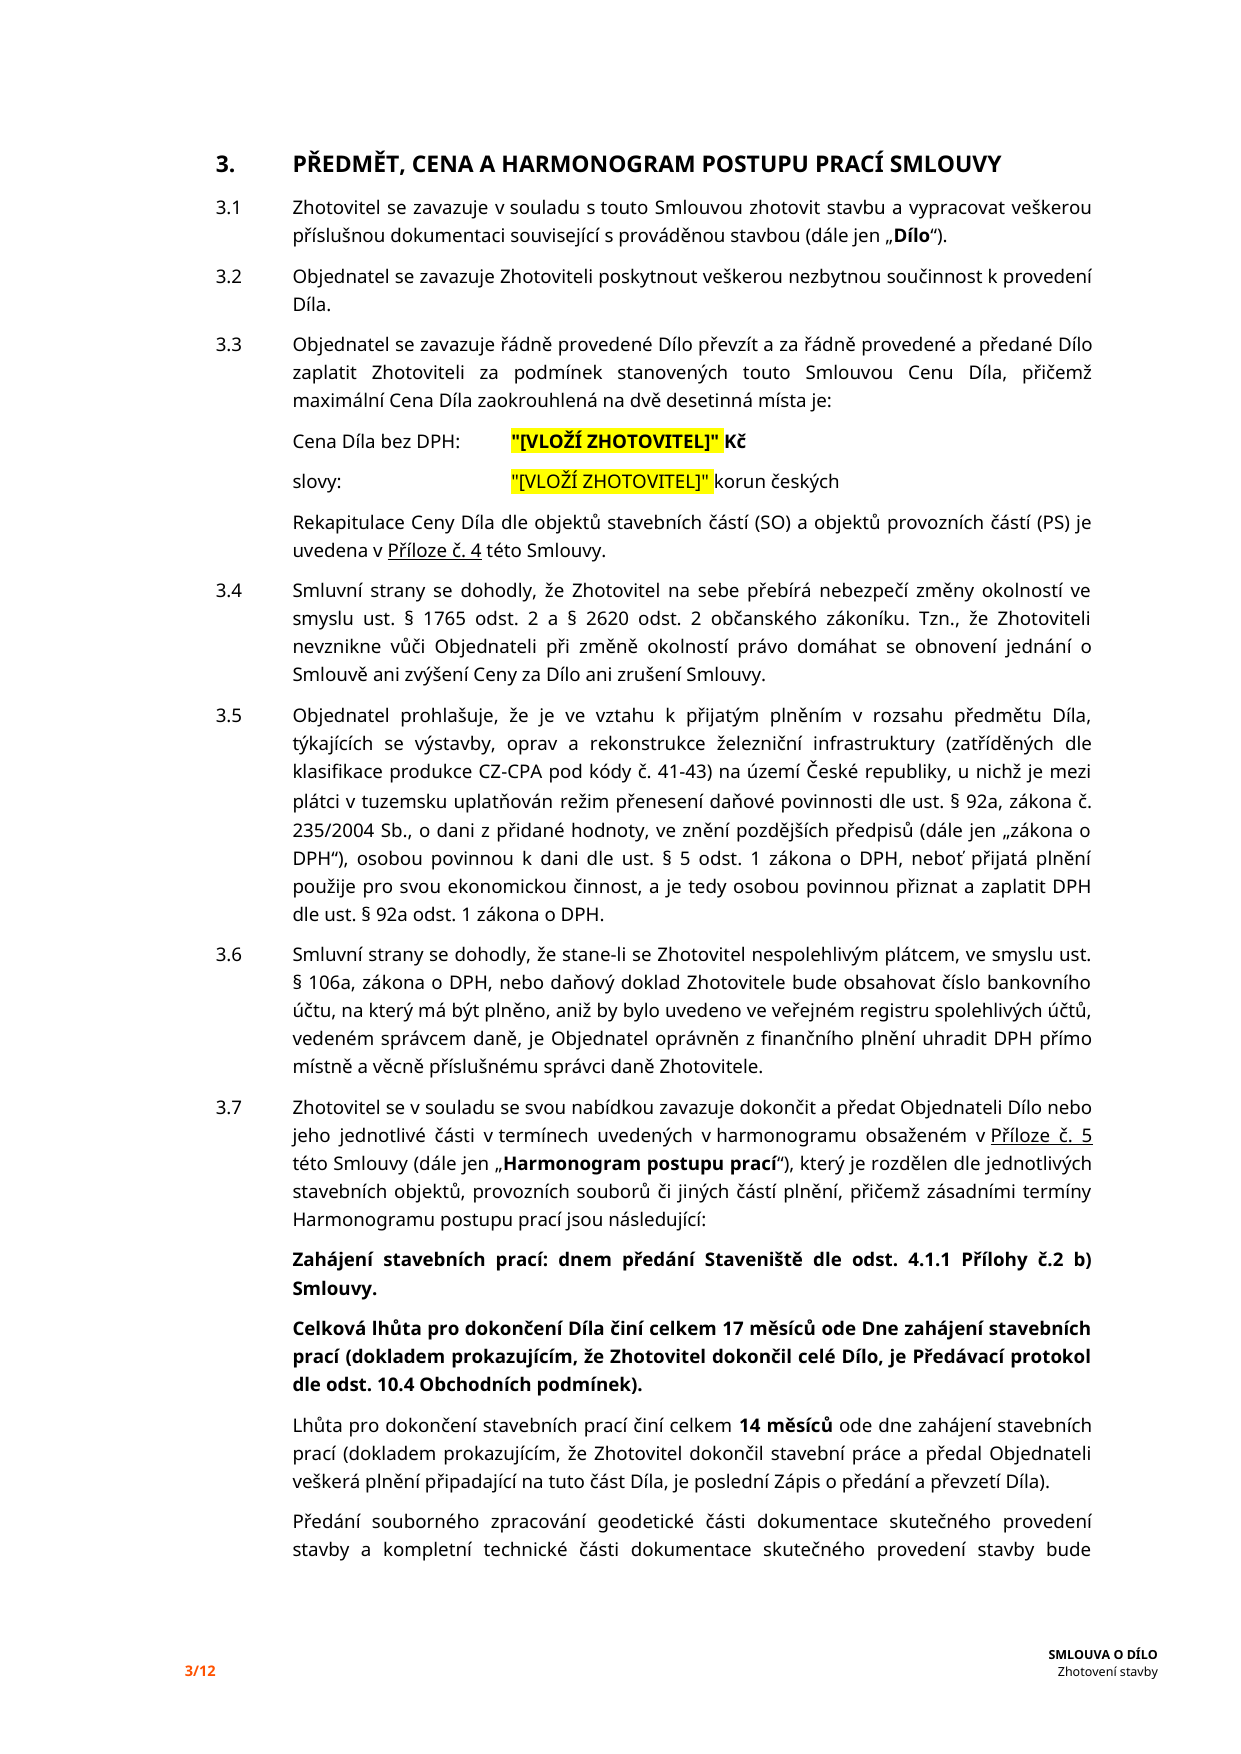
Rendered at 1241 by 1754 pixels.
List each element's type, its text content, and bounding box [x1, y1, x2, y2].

text Objednatel se zavazuje Zhotoviteli poskytnout veškerou nezbytnou součinnost k provedení Díla. [216, 263, 1093, 316]
text Cena Díla bez DPH: Kč [724, 428, 1093, 453]
text Zhotovitel se v souladu se svou nabídkou zavazuje dokončit a předat Objednateli Dílo nebo jeho jednotlivé části v termínech uvedených v harmonogramu obsaženém v Příloze č. 5 této Smlouvy (dále jen „Harmonogram postupu prací“), který je rozdělen dle jednotlivých stavebních objektů, provozních souborů či jiných částí plnění, přičemž zásadními termíny Harmonogramu postupu prací jsou následující: [216, 1094, 1093, 1232]
text Rekapitulace Ceny Díla dle objektů stavebních částí (SO) a objektů provozních částí (PS) je uvedena v Příloze č. 4 této Smlouvy. [292, 509, 1093, 563]
text Zahájení stavebních prací: dnem předání Staveniště dle odst. 4.1.1 Přílohy č.2 b) Smlouvy. [292, 1247, 1093, 1300]
text Objednatel se zavazuje řádně provedené Dílo převzít a za řádně provedené a předané Dílo zaplatit Zhotoviteli za podmínek stanovených touto Smlouvou Cenu Díla, přičemž maximální Cena Díla zaokrouhlená na dvě desetinná místa je: [216, 331, 1093, 413]
text Lhůta pro dokončení stavebních prací činí celkem 14 měsíců ode dne zahájení stavebních prací (dokladem prokazujícím, že Zhotovitel dokončil stavební práce a předal Objednateli veškerá plnění připadající na tuto část Díla, je poslední Zápis o předání a převzetí Díla). [292, 1412, 1093, 1493]
text Smluvní strany se dohodly, že stane-li se Zhotovitel nespolehlivým plátcem, ve smyslu ust. § 106a, zákona o DPH, nebo daňový doklad Zhotovitele bude obsahovat číslo bankovního účtu, na který má být plněno, aniž by bylo uvedeno ve veřejném registru spolehlivých účtů, vedeném správcem daně, je Objednatel oprávněn z finančního plnění uhradit DPH přímo místně a věcně příslušnému správci daně Zhotovitele. [216, 942, 1093, 1079]
text Smluvní strany se dohodly, že Zhotovitel na sebe přebírá nebezpečí změny okolností ve smyslu ust. § 1765 odst. 2 a § 2620 odst. 2 občanského zákoníku. Tzn., že Zhotoviteli nevznikne vůči Objednateli při změně okolností právo domáhat se obnovení jednání o Smlouvě ani zvýšení Ceny za Dílo ani zrušení Smlouvy. [216, 578, 1093, 687]
text Cena Díla bez DPH: Kč [292, 428, 511, 453]
text Celková lhůta pro dokončení Díla činí celkem 17 měsíců ode Dne zahájení stavebních prací (dokladem prokazujícím, že Zhotovitel dokončil celé Dílo, je Předávací protokol dle odst. 10.4 Obchodních podmínek). [292, 1315, 1093, 1397]
text Zhotovitel se zavazuje v souladu s touto Smlouvou zhotovit stavbu a vypracovat veškerou příslušnou dokumentaci související s prováděnou stavbou (dále jen „Dílo“). [216, 194, 1093, 248]
text slovy: korun českých [292, 468, 1093, 494]
text Objednatel prohlašuje, že je ve vztahu k přijatým plněním v rozsahu předmětu Díla, týkajících se výstavby, oprav a rekonstrukce železniční infrastruktury (zatříděných dle klasifikace produkce CZ-CPA pod kódy č. 41-43) na území České republiky, u nichž je mezi plátci v tuzemsku uplatňován režim přenesení daňové povinnosti dle ust. § 92a, zákona č. 235/2004 Sb., o dani z přidané hodnoty, ve znění pozdějších předpisů (dále jen „zákona o DPH“), osobou povinnou k dani dle ust. § 5 odst. 1 zákona o DPH, neboť přijatá plnění použije pro svou ekonomickou činnost, a je tedy osobou povinnou přiznat a zaplatit DPH dle ust. § 92a odst. 1 zákona o DPH. [216, 702, 1093, 927]
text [292, 1508, 1093, 1562]
text PŘEDMĚT, CENA A HARMONOGRAM POSTUPU PRACÍ SMLOUVY [216, 147, 1093, 179]
